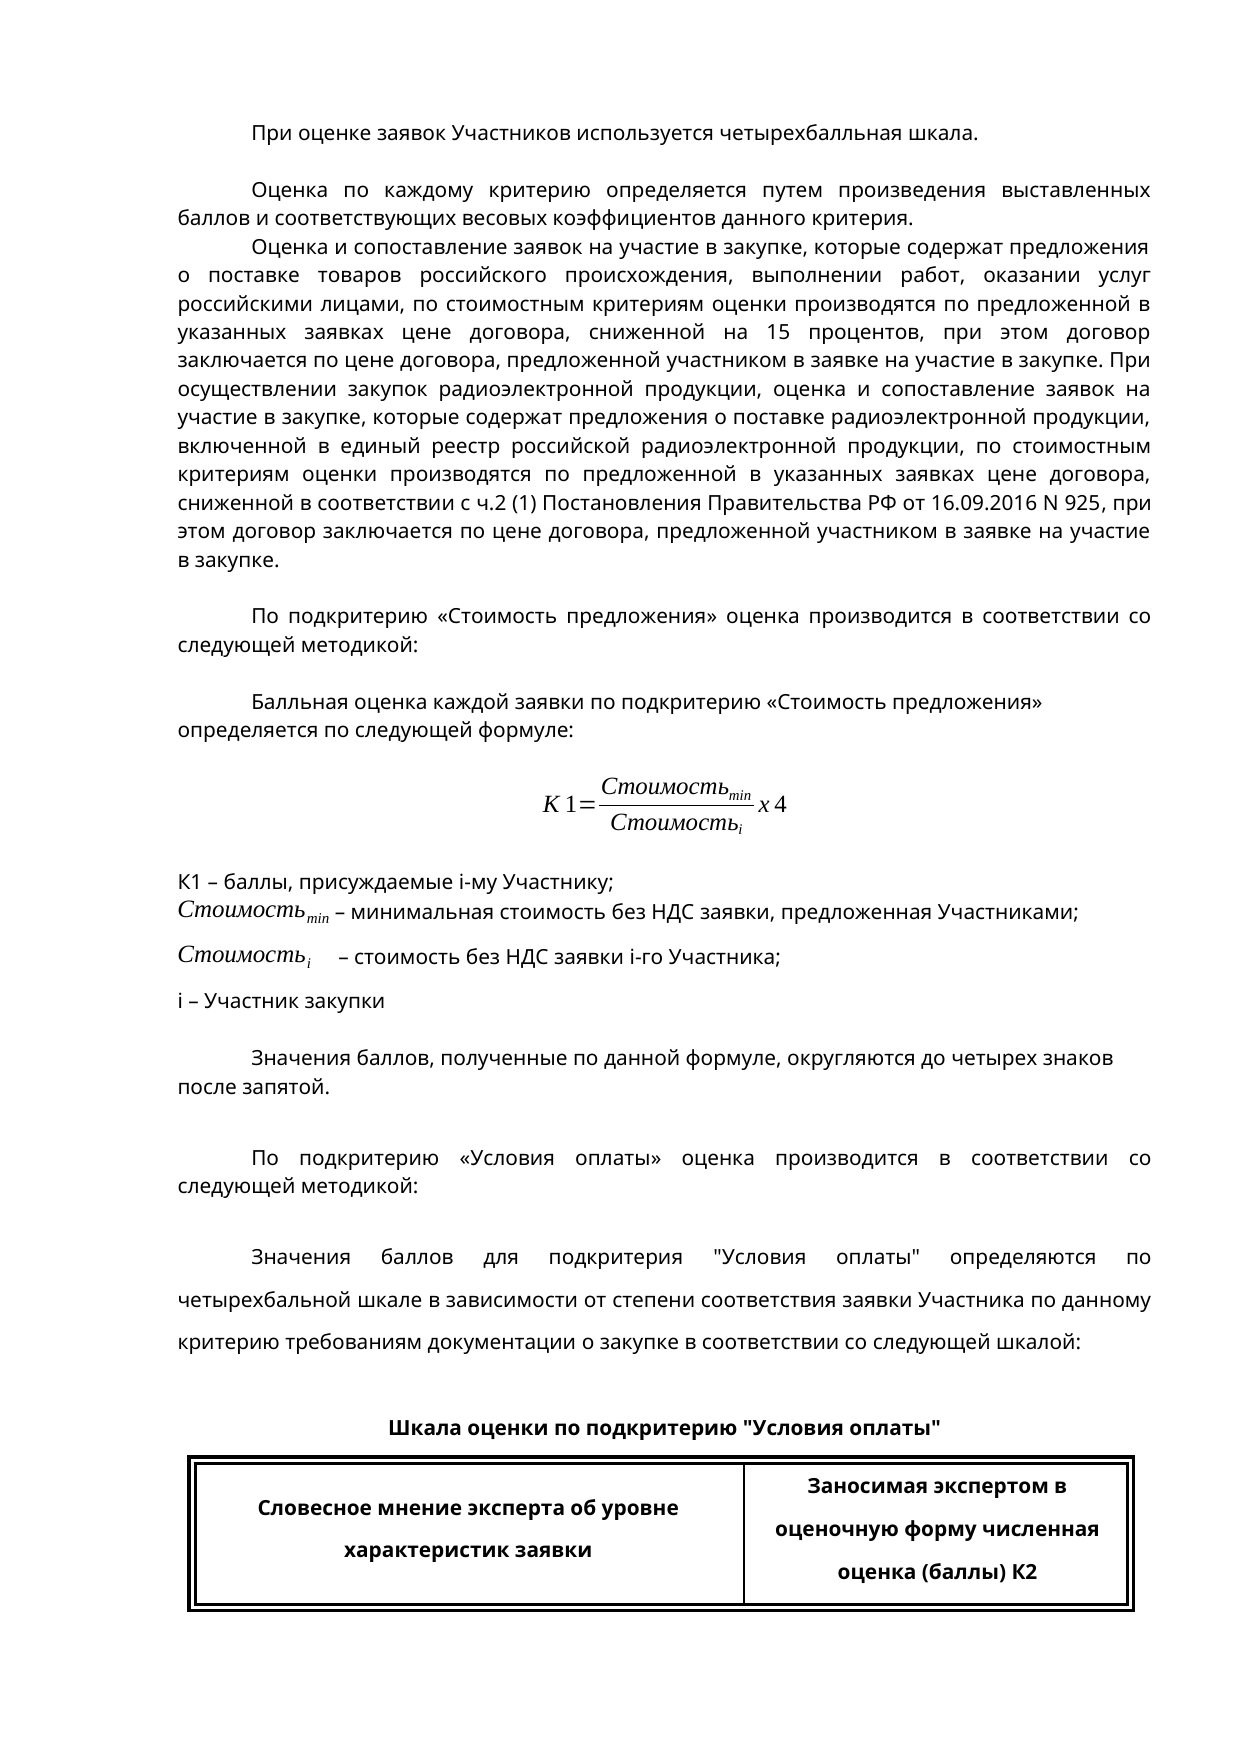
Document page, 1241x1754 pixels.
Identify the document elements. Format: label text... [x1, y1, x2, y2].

text – минимальная стоимость без НДС заявки, предложенная Участниками; [177, 895, 1152, 927]
table_header Словесное мнение эксперта об уровне характеристик заявки [192, 1459, 744, 1603]
text По подкритерию «Стоимость предложения» оценка производится в соответствии со следующей методикой: [177, 602, 1152, 658]
text Оценка и сопоставление заявок на участие в закупке, которые содержат предложения о поставке товаров российского происхождения, выполнении работ, оказании услуг российскими лицами, по стоимостным критериям оценки производятся по предложенной в указанных заявках цене договора, сниженной на 15 процентов, при этом договор заключается по цене договора, предложенной участником в заявке на участие в закупке. При осуществлении закупок радиоэлектронной продукции, оценка и сопоставление заявок на участие в закупке, которые содержат предложения о поставке радиоэлектронной продукции, включенной в единый реестр российской радиоэлектронной продукции, по стоимостным критериям оценки производятся по предложенной в указанных заявках цене договора, сниженной в соответствии с ч.2 (1) Постановления Правительства РФ от 16.09.2016 N 925, при этом договор заключается по цене договора, предложенной участником в заявке на участие в закупке. [177, 232, 1152, 573]
text – стоимость без НДС заявки i-го Участника; [177, 941, 1152, 972]
text Оценка по каждому критерию определяется путем произведения выставленных баллов и соответствующих весовых коэффициентов данного критерия. [177, 175, 1152, 232]
text К1 – баллы, присуждаемые i-му Участнику; [177, 867, 1152, 895]
text По подкритерию «Условия оплаты» оценка производится в соответствии со следующей методикой: [177, 1143, 1152, 1200]
text Шкала оценки по подкритерию "Условия оплаты" [177, 1413, 1152, 1441]
text При оценке заявок Участников используется четырехбалльная шкала. [177, 118, 1152, 147]
text Значения баллов для подкритерия "Условия оплаты" определяются по четырехбальной шкале в зависимости от степени соответствия заявки Участника по данному критерию требованиям документации о закупке в соответствии со следующей шкалой: [177, 1242, 1152, 1356]
text Балльная оценка каждой заявки по подкритерию «Стоимость предложения» определяется по следующей формуле: [177, 687, 1152, 744]
text Значения баллов, полученные по данной формуле, округляются до четырех знаков после запятой. [177, 1043, 1152, 1100]
text i – Участник закупки [177, 986, 1152, 1015]
table_header Заносимая экспертом в оценочную форму численная оценка (баллы) К2 [744, 1459, 1130, 1603]
